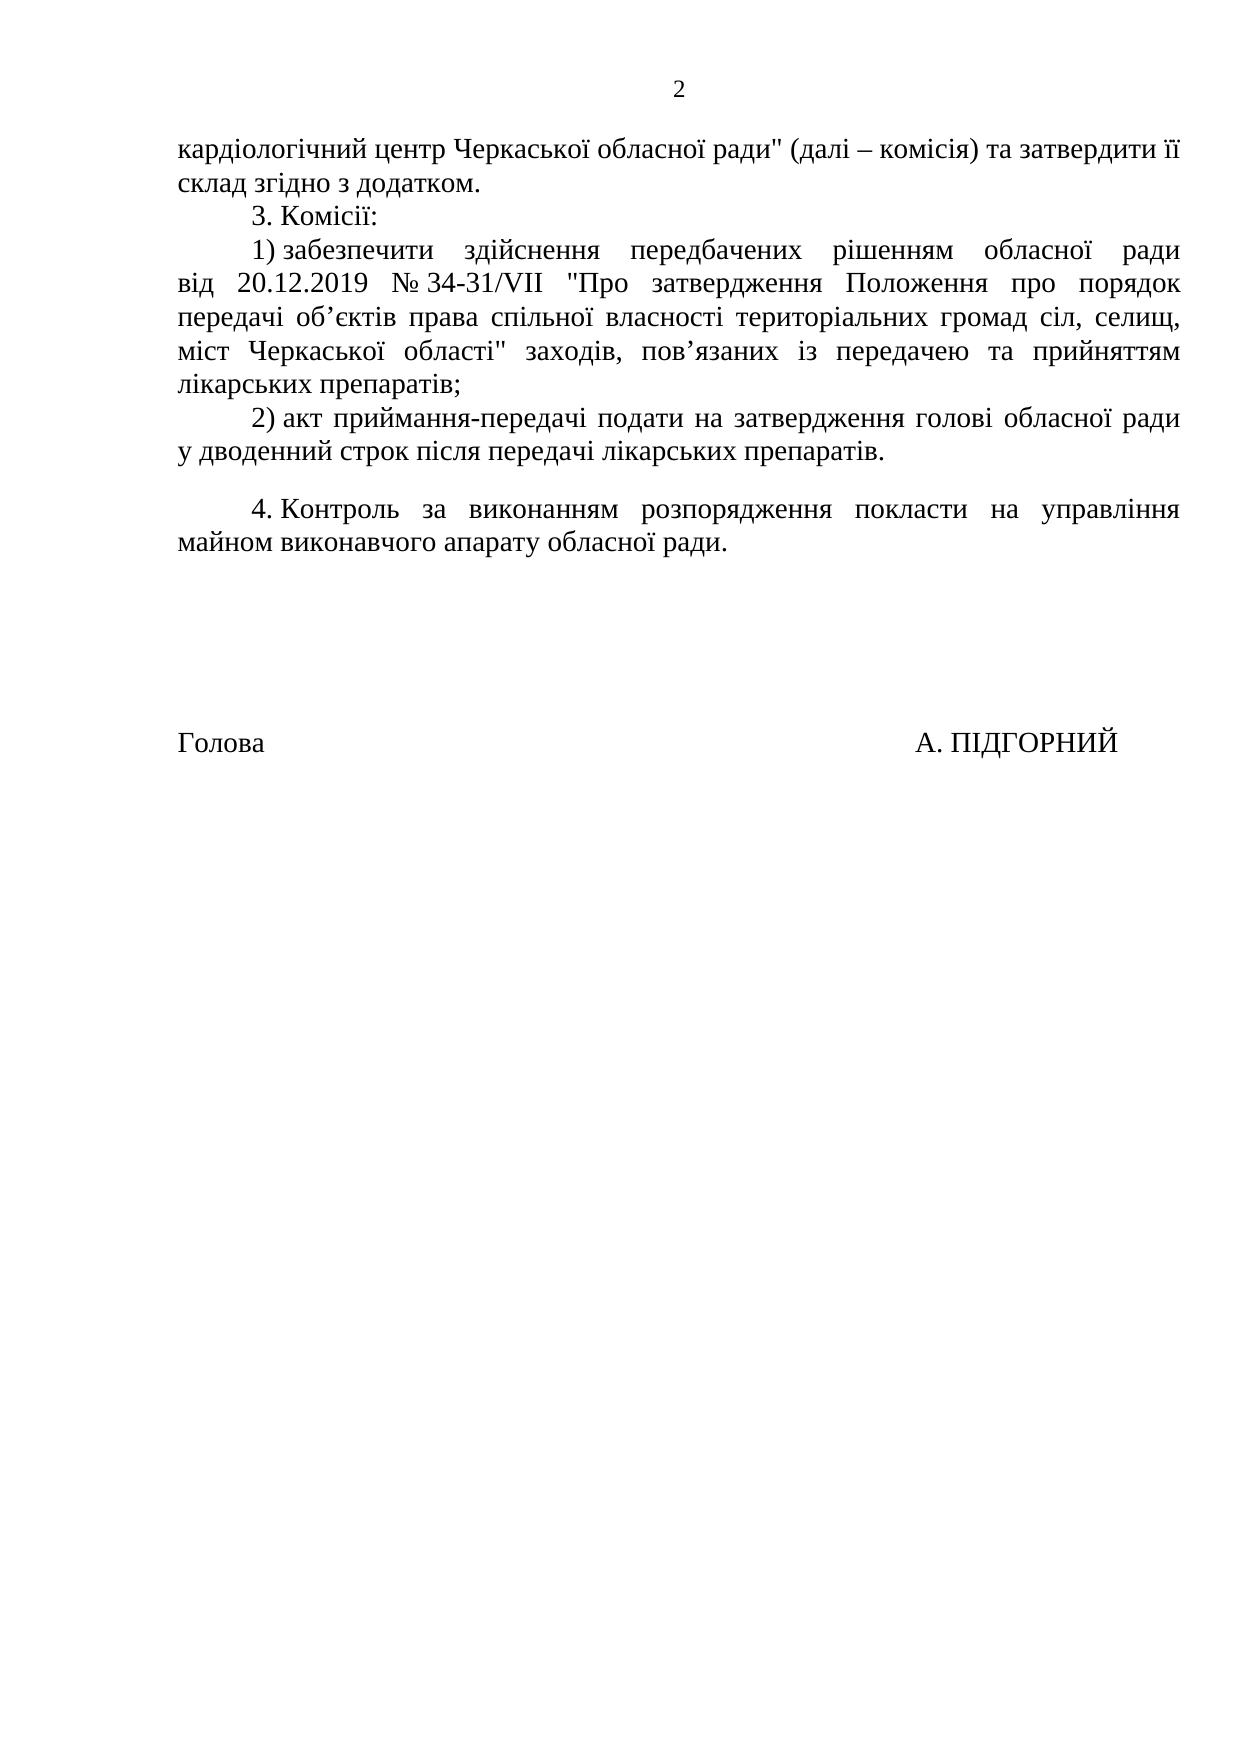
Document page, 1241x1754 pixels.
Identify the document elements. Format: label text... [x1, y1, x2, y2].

text 4. Контроль за виконанням розпорядження покласти на управління майном виконавчого апарату обласної ради. [177, 491, 1181, 558]
text Голова А. ПІДГОРНИЙ [177, 726, 1181, 759]
text 3. Комісії: [177, 198, 1181, 232]
text 1) забезпечити здійснення передбачених рішенням обласної ради від 20.12.2019 № 34-31/VII "Про затвердження Положення про порядок передачі об’єктів права спільної власності територіальних громад сіл, селищ, міст Черкаської області" заходів, пов’язаних із передачею та прийняттям лікарських препаратів; [177, 232, 1181, 400]
text 2) акт приймання-передачі подати на затвердження голові обласної ради у дводенний строк після передачі лікарських препаратів. [177, 400, 1181, 467]
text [177, 131, 1181, 198]
